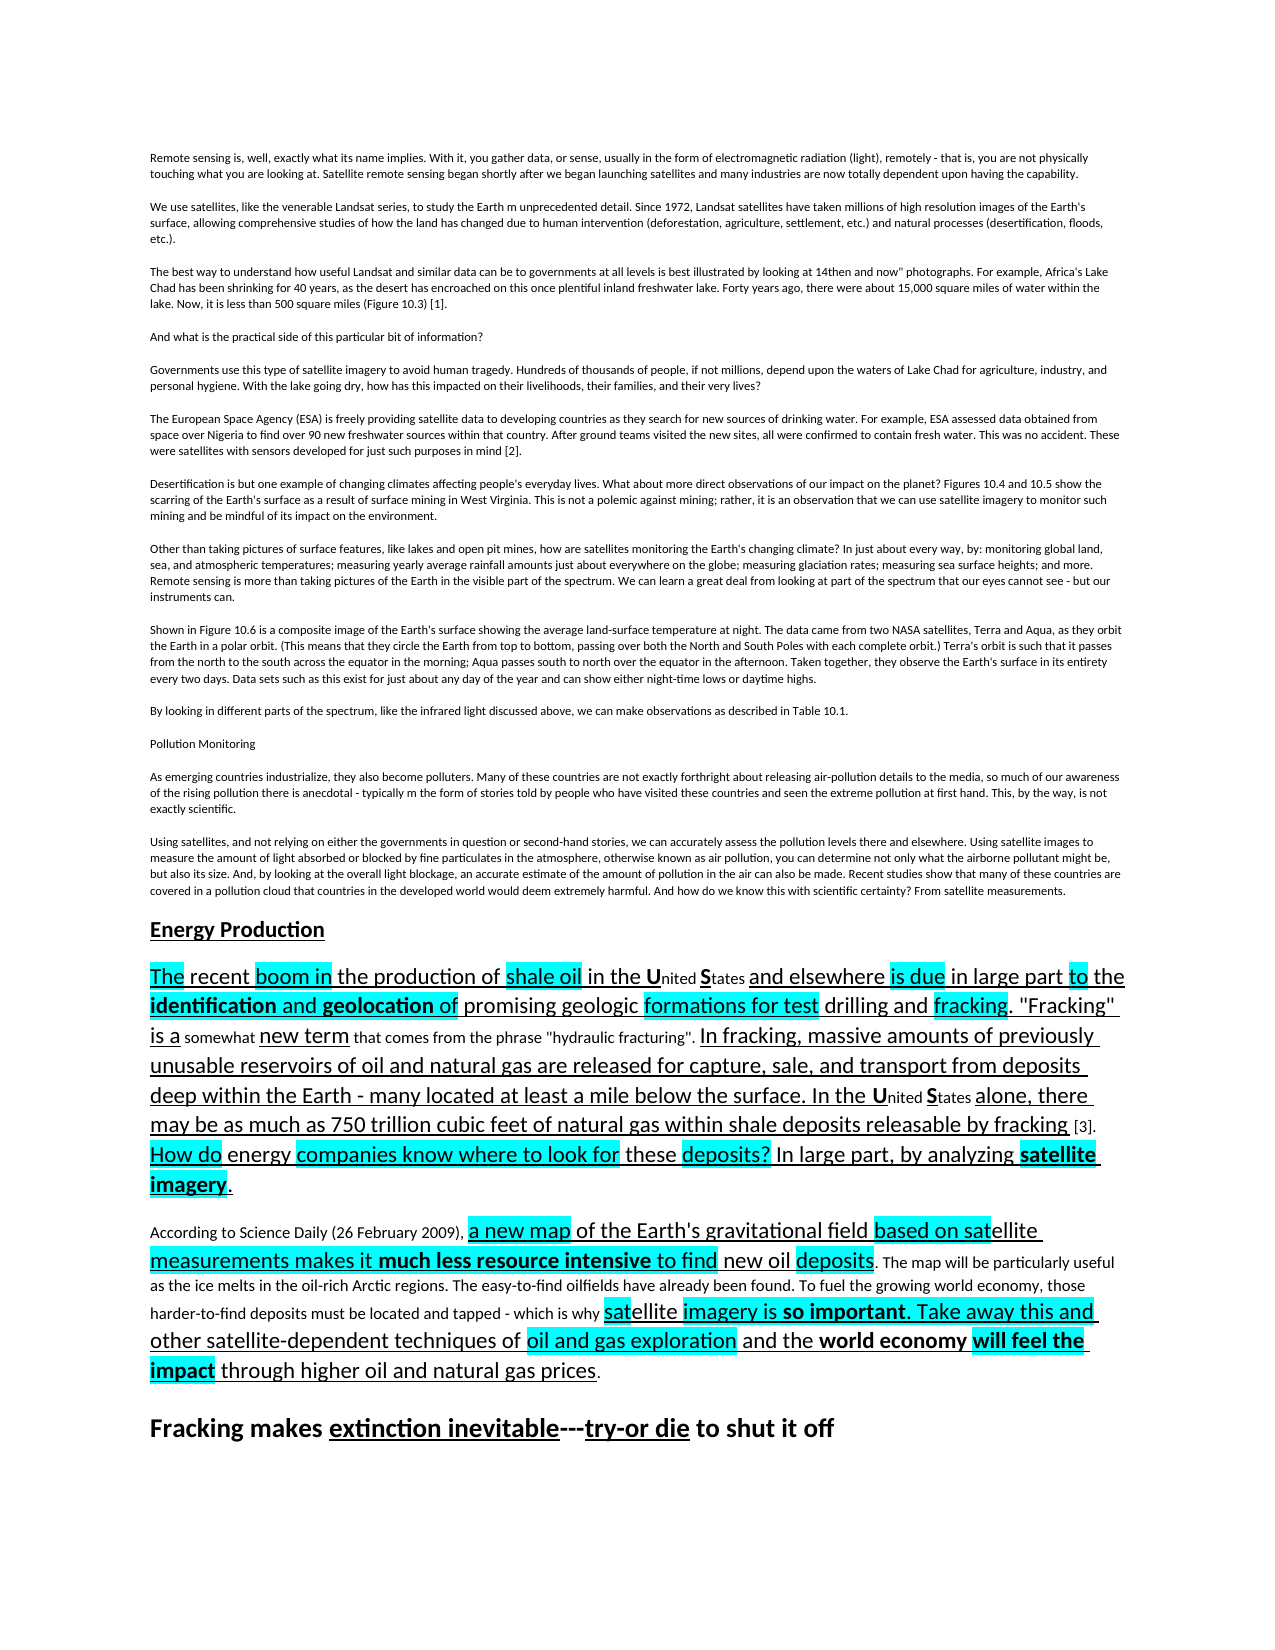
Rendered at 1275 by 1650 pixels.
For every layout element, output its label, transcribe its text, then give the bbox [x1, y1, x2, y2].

text Governments use this type of satellite imagery to avoid human tragedy. Hundreds of thousands of people, if not millions, depend upon the waters of Lake Chad for agriculture, industry, and personal hygiene. With the lake going dry, how has this impacted on their livelihoods, their families, and their very lives? [150, 362, 1125, 393]
text The best way to understand how useful Landsat and similar data can be to governments at all levels is best illustrated by looking at 14then and now" photographs. For example, Africa's Lake Chad has been shrinking for 40 years, as the desert has encroached on this once plentiful inland freshwater lake. Forty years ago, there were about 15,000 square miles of water within the lake. Now, it is less than 500 square miles (Figure 10.3) [1]. [150, 264, 1125, 312]
subtitle Fracking makes extinction inevitable---try-or die to shut it off [150, 1411, 1125, 1444]
text By looking in different parts of the spectrum, like the infrared light discussed above, we can make observations as described in Table 10.1. [150, 704, 1125, 719]
text Remote sensing is, well, exactly what its name implies. With it, you gather data, or sense, usually in the form of electromagnetic radiation (light), remotely - that is, you are not physically touching what you are looking at. Satellite remote sensing began shortly after we began launching satellites and many industries are now totally dependent upon having the capability. [150, 150, 1125, 181]
text As emerging countries industrialize, they also become polluters. Many of these countries are not exactly forthright about releasing air-pollution details to the media, so much of our awareness of the rising pollution there is anecdotal - typically m the form of stories told by people who have visited these countries and seen the extreme pollution at first hand. This, by the way, is not exactly scientific. [150, 769, 1125, 817]
text Using satellites, and not relying on either the governments in question or second-hand stories, we can accurately assess the pollution levels there and elsewhere. Using satellite images to measure the amount of light absorbed or blocked by fine particulates in the atmosphere, otherwise known as air pollution, you can determine not only what the airborne pollutant might be, but also its size. And, by looking at the overall light blockage, an accurate estimate of the amount of pollution in the air can also be made. Recent studies show that many of these countries are covered in a pollution cloud that countries in the developed world would deem extremely harmful. And how do we know this with scientific certainty? From satellite measurements. [150, 834, 1125, 898]
text We use satellites, like the venerable Landsat series, to study the Earth m unprecedented detail. Since 1972, Landsat satellites have taken millions of high resolution images of the Earth's surface, allowing comprehensive studies of how the land has changed due to human intervention (deforestation, agriculture, settlement, etc.) and natural processes (desertification, floods, etc.). [150, 199, 1125, 247]
text Shown in Figure 10.6 is a composite image of the Earth's surface showing the average land-surface temperature at night. The data came from two NASA satellites, Terra and Aqua, as they orbit the Earth in a polar orbit. (This means that they circle the Earth from top to bottom, passing over both the North and South Poles with each complete orbit.) Terra's orbit is such that it passes from the north to the south across the equator in the morning; Aqua passes south to north over the equator in the afternoon. Taken together, they observe the Earth's surface in its entirety every two days. Data sets such as this exist for just about any day of the year and can show either night-time lows or daytime highs. [150, 622, 1125, 686]
text Pollution Monitoring [150, 736, 1125, 752]
text According to Science Daily (26 February 2009), a new map of the Earth's gravitational field based on satellite measurements makes it much less resource intensive to find new oil deposits. The map will be particularly useful as the ice melts in the oil-rich Arctic regions. The easy-to-find oilfields have already been found. To fuel the growing world economy, those harder-to-find deposits must be located and tapped - which is why satellite imagery is so important. Take away this and other satellite-dependent techniques of oil and gas exploration and the world economy will feel the impact through higher oil and natural gas prices. [150, 1216, 1125, 1384]
text Desertification is but one example of changing climates affecting people's everyday lives. What about more direct observations of our impact on the planet? Figures 10.4 and 10.5 show the scarring of the Earth's surface as a result of surface mining in West Virginia. This is not a polemic against mining; rather, it is an observation that we can use satellite imagery to monitor such mining and be mindful of its impact on the environment. [150, 476, 1125, 524]
text Energy Production [150, 916, 1125, 944]
text Other than taking pictures of surface features, like lakes and open pit mines, how are satellites monitoring the Earth's changing climate? In just about every way, by: monitoring global land, sea, and atmospheric temperatures; measuring yearly average rainfall amounts just about everywhere on the globe; measuring glaciation rates; measuring sea surface heights; and more. Remote sensing is more than taking pictures of the Earth in the visible part of the spectrum. We can learn a great deal from looking at part of the spectrum that our eyes cannot see - but our instruments can. [150, 541, 1125, 605]
text The European Space Agency (ESA) is freely providing satellite data to developing countries as they search for new sources of drinking water. For example, ESA assessed data obtained from space over Nigeria to find over 90 new freshwater sources within that country. After ground teams visited the new sites, all were confirmed to contain fresh water. This was no accident. These were satellites with sensors developed for just such purposes in mind [2]. [150, 411, 1125, 458]
text And what is the practical side of this particular bit of information? [150, 329, 1125, 344]
text The recent boom in the production of shale oil in the United States and elsewhere is due in large part to the identification and geolocation of promising geologic formations for test drilling and fracking. "Fracking" is a somewhat new term that comes from the phrase "hydraulic fracturing". In fracking, massive amounts of previously unusable reservoirs of oil and natural gas are released for capture, sale, and transport from deposits deep within the Earth - many located at least a mile below the surface. In the United States alone, there may be as much as 750 trillion cubic feet of natural gas within shale deposits releasable by fracking [3]. How do energy companies know where to look for these deposits? In large part, by analyzing satellite imagery. [150, 962, 1125, 1198]
